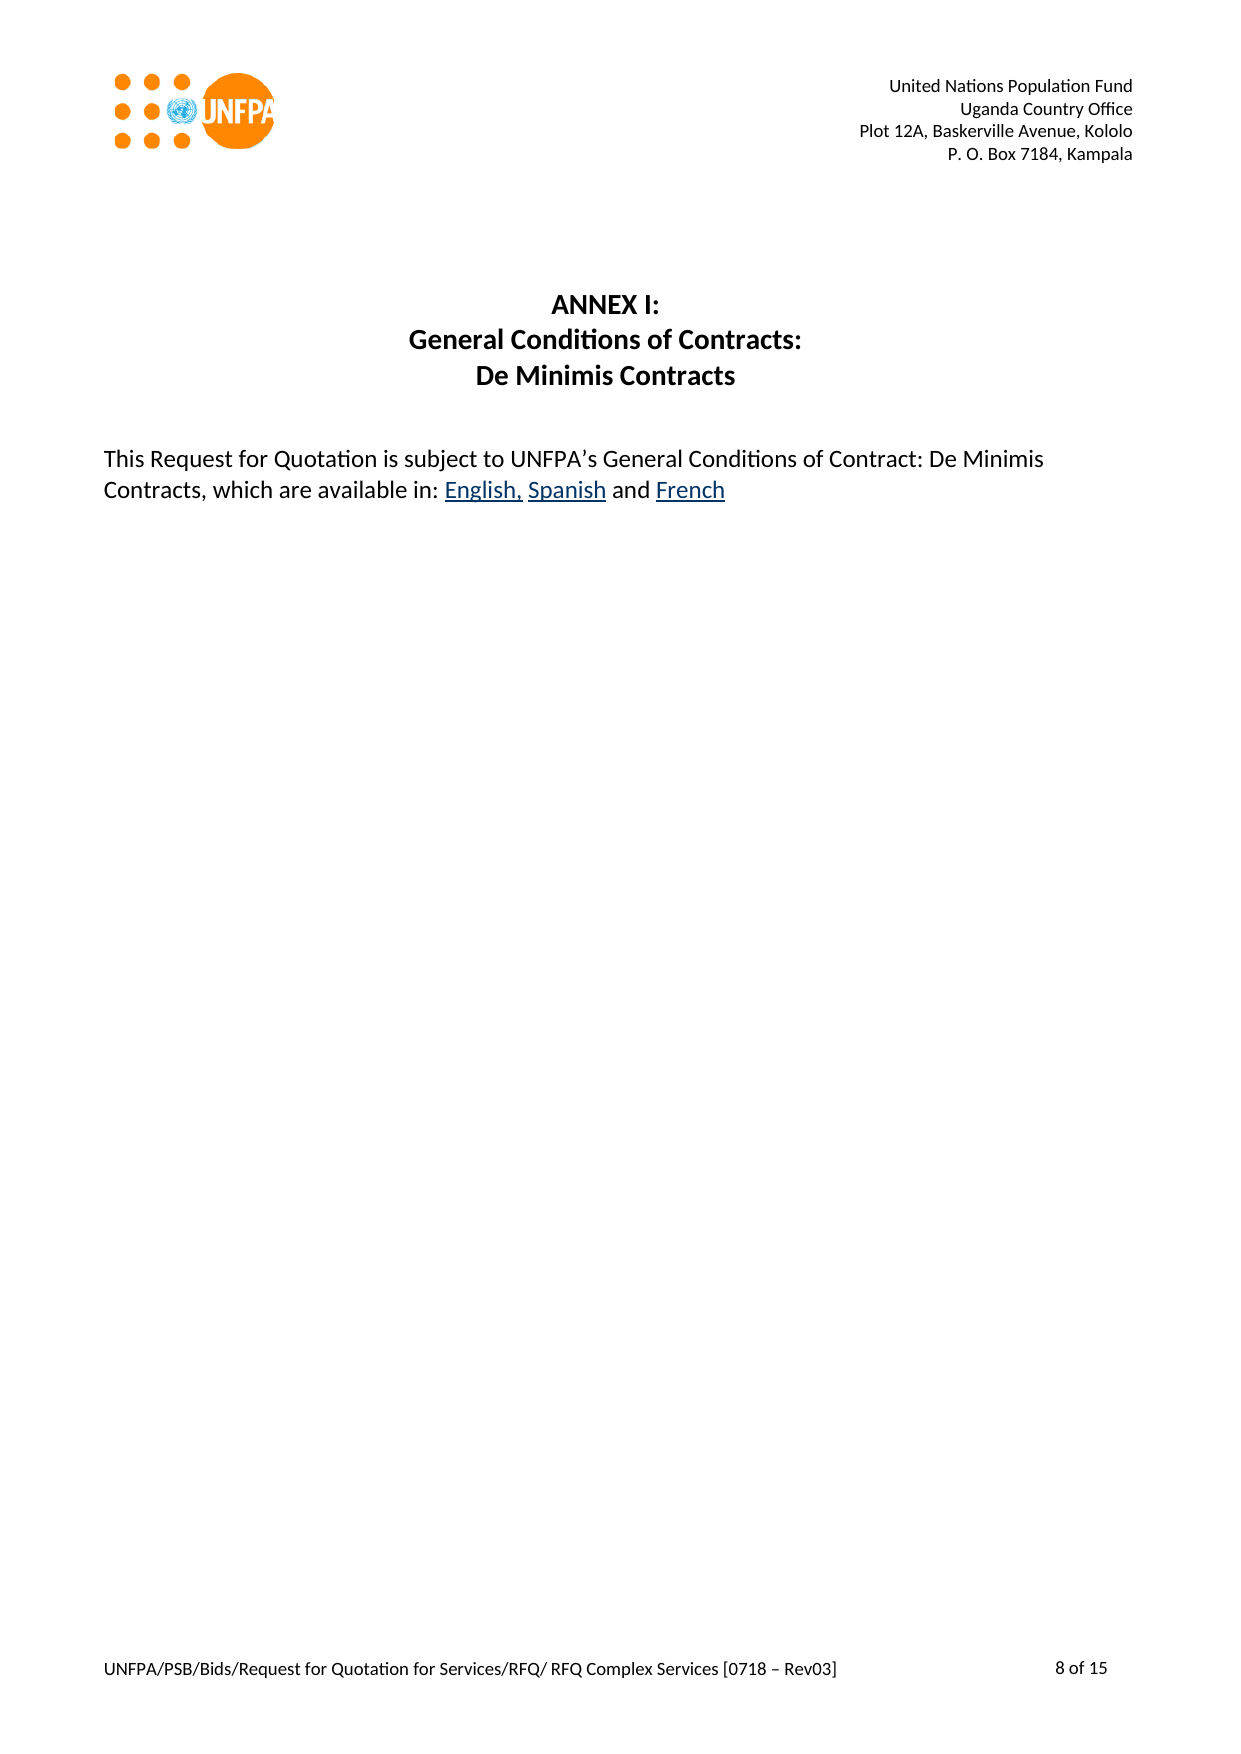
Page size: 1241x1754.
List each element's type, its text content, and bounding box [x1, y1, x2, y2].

text This Request for Quotation is subject to UNFPA’s General Conditions of Contract: De Minimis Contracts, which are available in: English, Spanish and French [103, 443, 1107, 504]
picture [114, 73, 274, 149]
text De Minimis Contracts [103, 357, 1107, 393]
text ANNEX I: [103, 286, 1107, 321]
text General Conditions of Contracts: [103, 321, 1107, 357]
